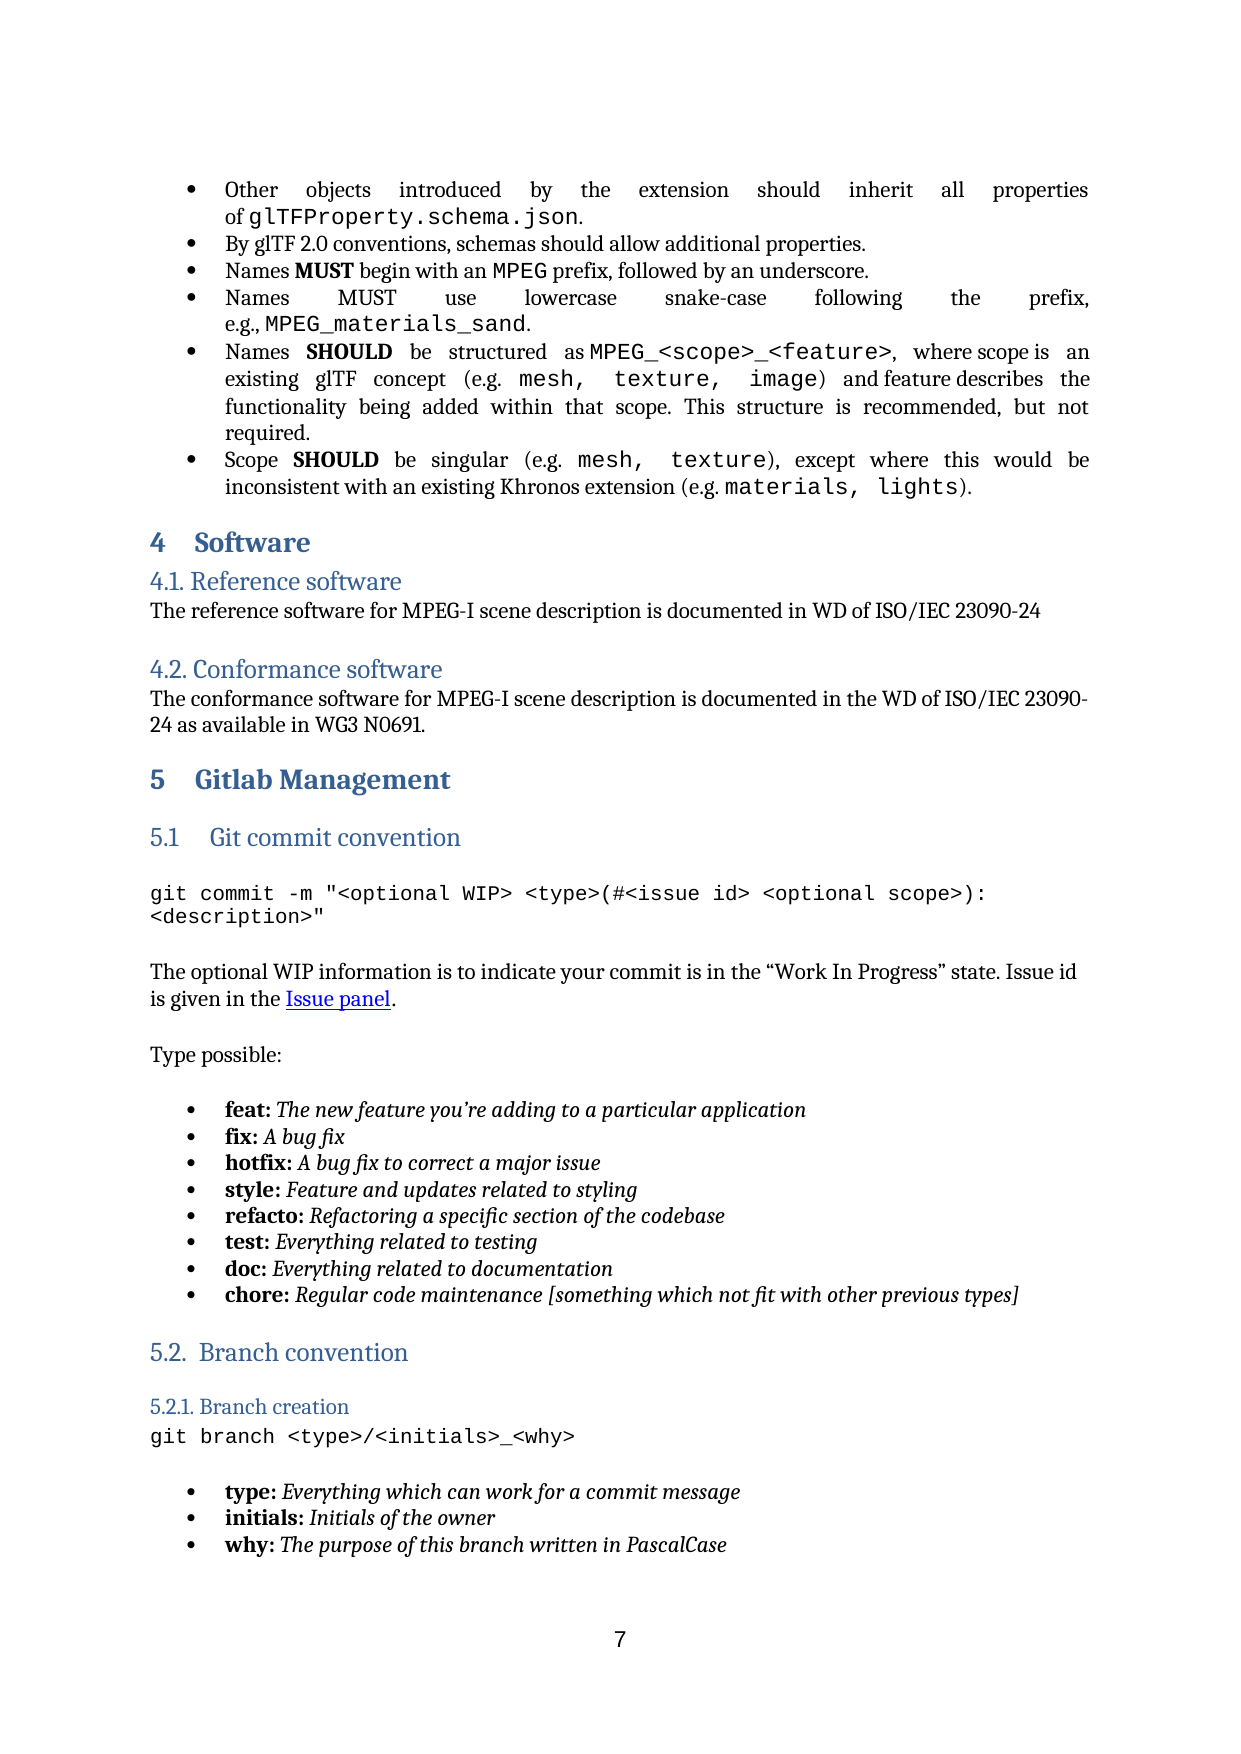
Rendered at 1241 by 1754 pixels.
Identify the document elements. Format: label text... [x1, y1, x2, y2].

list why: The purpose of this branch written in PascalCase [187, 1532, 1090, 1558]
list style: Feature and updates related to styling [187, 1176, 1090, 1203]
text Type possible: [150, 1042, 1090, 1068]
subtitle Software [150, 526, 1090, 560]
text The conformance software for MPEG-I scene description is documented in the WD of ISO/IEC 23090-24 as available in WG3 N0691. [150, 685, 1090, 738]
subtitle 4.2. Conformance software [150, 654, 1090, 685]
subtitle Git commit convention [150, 822, 1090, 853]
list feat: The new feature you’re adding to a particular application [187, 1097, 1090, 1124]
list refacto: Refactoring a specific section of the codebase [187, 1203, 1090, 1229]
subtitle 5.2.1. Branch creation [150, 1393, 1090, 1420]
text The optional WIP information is to indicate your commit is in the “Work In Progress” state. Issue id is given in the Issue panel. [150, 959, 1090, 1013]
list type: Everything which can work for a commit message [187, 1479, 1090, 1505]
list Other objects introduced by the extension should inherit all properties of glTFProperty.schema.json. [187, 177, 1090, 231]
list test: Everything related to testing [187, 1229, 1090, 1255]
subtitle 4.1. Reference software [150, 566, 1090, 597]
list Names SHOULD be structured as MPEG_<scope>_<feature>, where scope is an existing glTF concept (e.g. mesh, texture, image) and feature describes the functionality being added within that scope. This structure is recommended, but not required. [187, 339, 1090, 446]
text git commit -m "<optional WIP> <type>(#<issue id> <optional scope>): <description>" [150, 883, 1090, 930]
list hotfix: A bug fix to correct a major issue [187, 1150, 1090, 1176]
list Names MUST begin with an MPEG prefix, followed by an underscore. [187, 257, 1090, 285]
list chore: Regular code maintenance [something which not fit with other previous types] [187, 1282, 1090, 1308]
list fix: A bug fix [187, 1124, 1090, 1150]
subtitle Gitlab Management [150, 763, 1090, 797]
subtitle 5.2. Branch convention [150, 1337, 1090, 1368]
list Names MUST use lowercase snake-case following the prefix, e.g., MPEG_materials_sand. [187, 285, 1090, 339]
list By glTF 2.0 conventions, schemas should allow additional properties. [187, 231, 1090, 257]
list Scope SHOULD be singular (e.g. mesh, texture), except where this would be inconsistent with an existing Khronos extension (e.g. materials, lights). [187, 446, 1090, 501]
list doc: Everything related to documentation [187, 1255, 1090, 1282]
list initials: Initials of the owner [187, 1505, 1090, 1532]
text git branch <type>/<initials>_<why> [150, 1426, 1090, 1450]
text The reference software for MPEG-I scene description is documented in WD of ISO/IEC 23090-24 [150, 597, 1090, 624]
